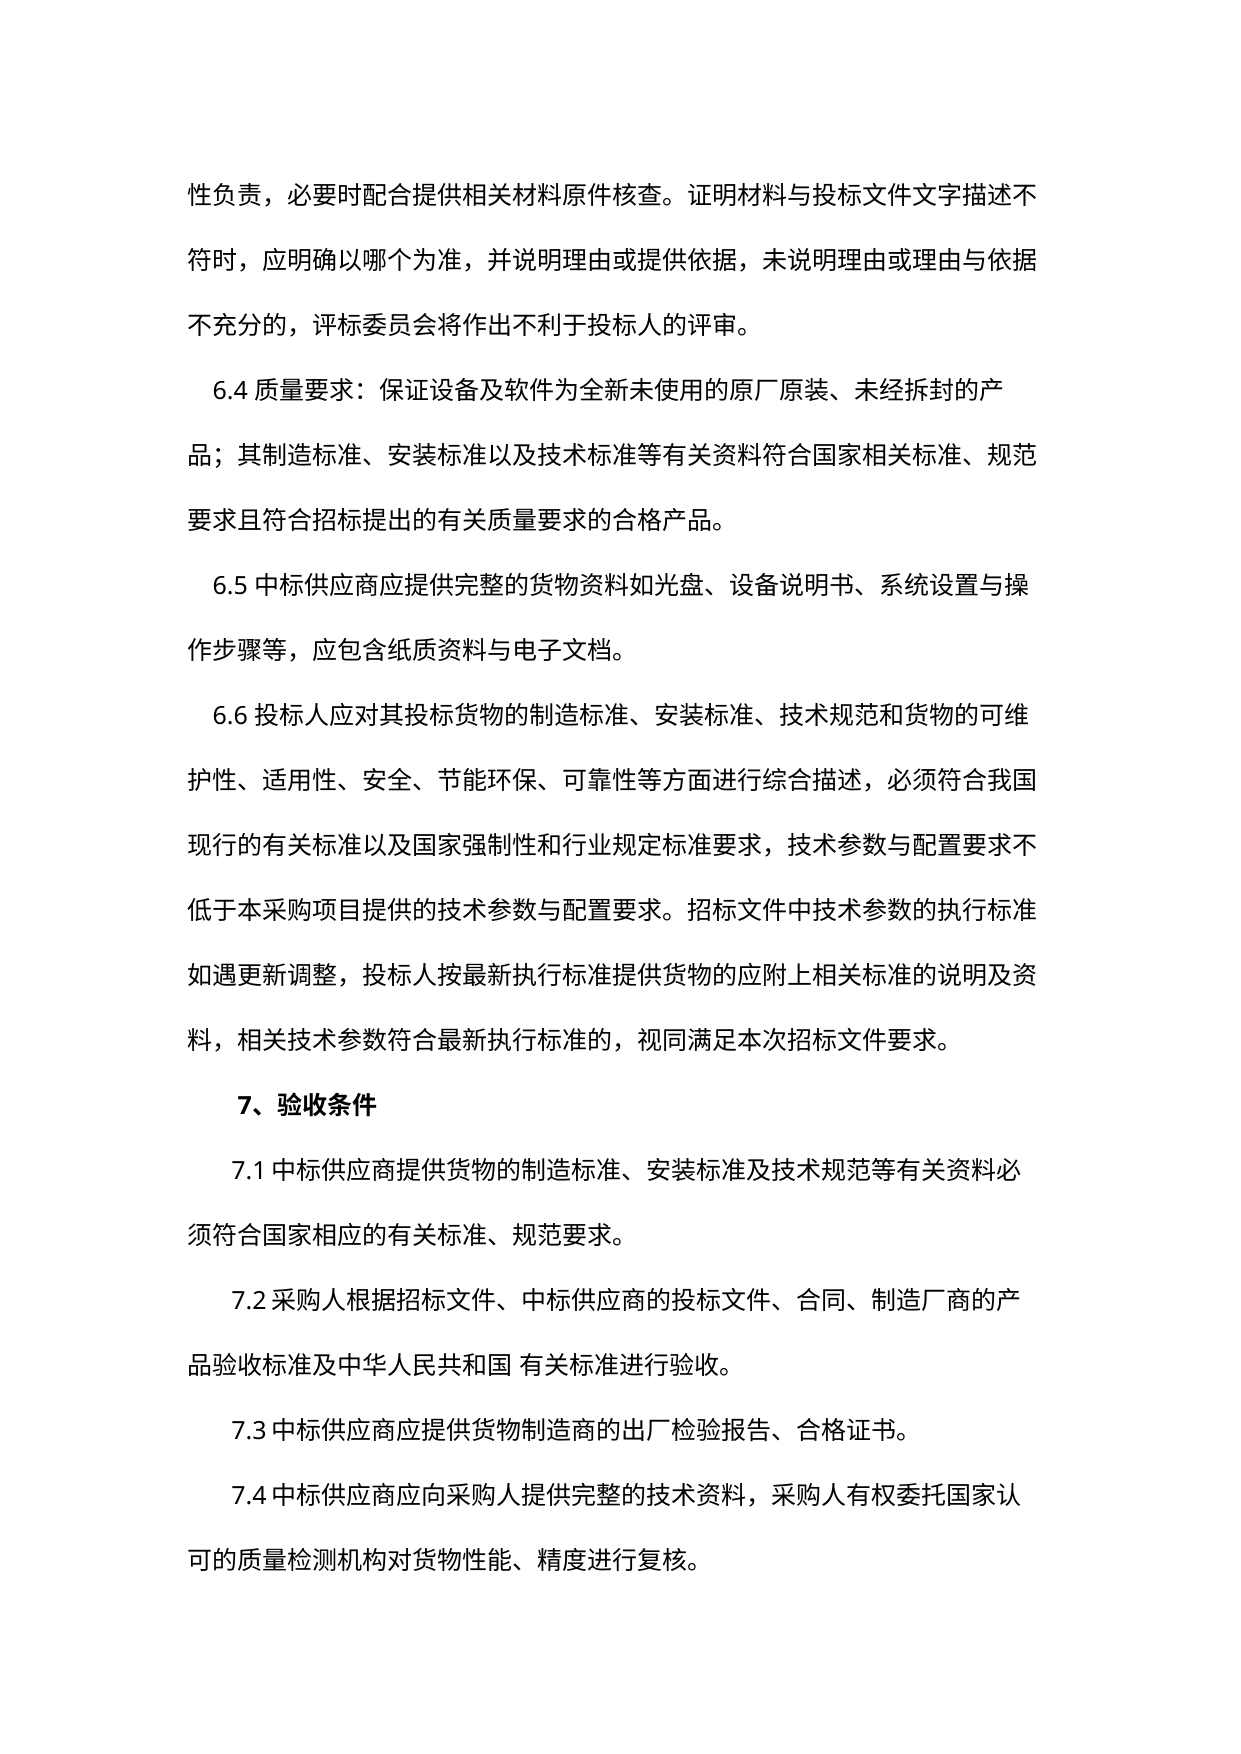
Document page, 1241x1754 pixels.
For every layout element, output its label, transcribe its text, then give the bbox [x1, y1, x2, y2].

text 6.5 中标供应商应提供完整的货物资料如光盘、设备说明书、系统设置与操作步骤等，应包含纸质资料与电子文档。 [187, 552, 1053, 682]
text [187, 162, 1053, 357]
text 7.1中标供应商提供货物的制造标准、安装标准及技术规范等有关资料必须符合国家相应的有关标准、规范要求。 [187, 1137, 1043, 1267]
text 7.2采购人根据招标文件、中标供应商的投标文件、合同、制造厂商的产品验收标准及中华人民共和国 有关标准进行验收。 [187, 1267, 1043, 1397]
text 7.3中标供应商应提供货物制造商的出厂检验报告、合格证书。 [187, 1397, 1043, 1462]
text 7.4中标供应商应向采购人提供完整的技术资料，采购人有权委托国家认可的质量检测机构对货物性能、精度进行复核。 [187, 1462, 1043, 1592]
text 6.4 质量要求：保证设备及软件为全新未使用的原厂原装、未经拆封的产品；其制造标准、安装标准以及技术标准等有关资料符合国家相关标准、规范要求且符合招标提出的有关质量要求的合格产品。 [187, 357, 1053, 552]
text 6.6 投标人应对其投标货物的制造标准、安装标准、技术规范和货物的可维护性、适用性、安全、节能环保、可靠性等方面进行综合描述，必须符合我国现行的有关标准以及国家强制性和行业规定标准要求，技术参数与配置要求不低于本采购项目提供的技术参数与配置要求。招标文件中技术参数的执行标准如遇更新调整，投标人按最新执行标准提供货物的应附上相关标准的说明及资料，相关技术参数符合最新执行标准的，视同满足本次招标文件要求。 [187, 682, 1053, 1072]
text 7、验收条件 [187, 1072, 1053, 1137]
